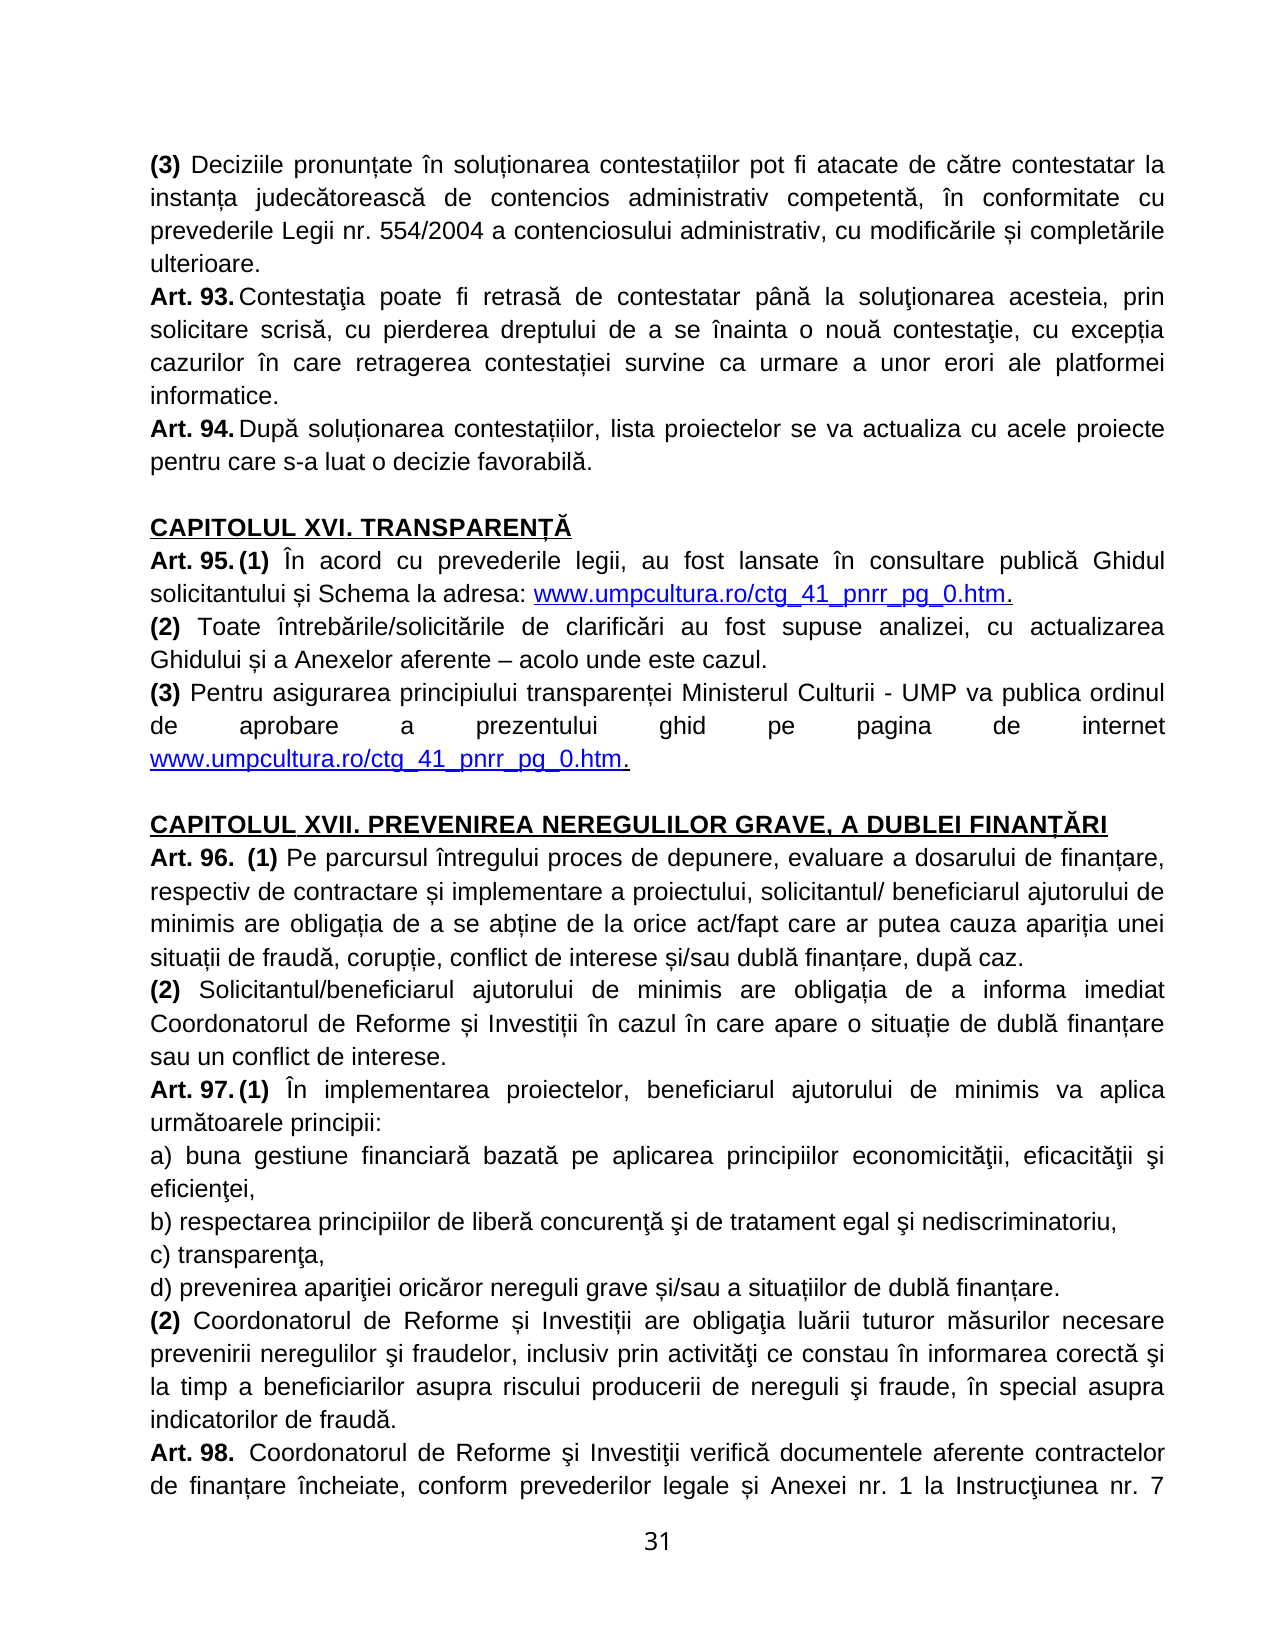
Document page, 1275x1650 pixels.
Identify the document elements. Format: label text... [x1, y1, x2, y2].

list c) transparenţa, [150, 1240, 1167, 1268]
text (2) Toate întrebările/solicitările de clarificări au fost supuse analizei, cu actualizarea Ghidului și a Anexelor aferente – acolo unde este cazul. [150, 612, 1167, 674]
list După soluționarea contestațiilor, lista proiectelor se va actualiza cu acele proiecte pentru care s-a luat o decizie favorabilă. [150, 414, 1167, 476]
list d) prevenirea apariţiei oricăror nereguli grave și/sau a situațiilor de dublă finanțare. [150, 1273, 1167, 1301]
list a) buna gestiune financiară bazată pe aplicarea principiilor economicităţii, eficacităţii şi eficienţei, [150, 1141, 1167, 1202]
list b) respectarea principiilor de liberă concurenţă şi de tratament egal şi nediscriminatoriu, [150, 1207, 1167, 1235]
list (1) În implementarea proiectelor, beneficiarul ajutorului de minimis va aplica următoarele principii: [150, 1074, 1167, 1136]
list (1) Pe parcursul întregului proces de depunere, evaluare a dosarului de finanțare, respectiv de contractare și implementare a proiectului, solicitantul/ beneficiarul ajutorului de minimis are obligația de a se abține de la orice act/fapt care ar putea cauza apariția unei situații de fraudă, corupție, conflict de interese și/sau dublă finanțare, după caz. [150, 843, 1167, 971]
list (2) Coordonatorul de Reforme și Investiții are obligaţia luării tuturor măsurilor necesare prevenirii neregulilor şi fraudelor, inclusiv prin activităţi ce constau în informarea corectă şi la timp a beneficiarilor asupra riscului producerii de nereguli şi fraude, în special asupra indicatorilor de fraudă. [150, 1306, 1167, 1433]
list (3) Pentru asigurarea principiului transparenței Ministerul Culturii - UMP va publica ordinul de aprobare a prezentului ghid pe pagina de internet www.umpcultura.ro/ctg_41_pnrr_pg_0.htm. [150, 678, 1167, 773]
subtitle CAPITOLUL XVI. TRANSPARENȚĂ [150, 513, 1167, 542]
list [150, 1438, 1167, 1499]
text (3) Deciziile pronunțate în soluționarea contestațiilor pot fi atacate de către contestatar la instanța judecătorească de contencios administrativ competentă, în conformitate cu prevederile Legii nr. 554/2004 a contenciosului administrativ, cu modificările și completările ulterioare. [150, 150, 1167, 278]
list (1) În acord cu prevederile legii, au fost lansate în consultare publică Ghidul solicitantului și Schema la adresa: www.umpcultura.ro/ctg_41_pnrr_pg_0.htm. [150, 546, 1167, 608]
subtitle CAPITOLUL XVII. PREVENIREA NEREGULILOR GRAVE, A DUBLEI FINANȚĂRI [150, 810, 1167, 839]
list Contestaţia poate fi retrasă de contestatar până la soluţionarea acesteia, prin solicitare scrisă, cu pierderea dreptului de a se înainta o nouă contestaţie, cu excepția cazurilor în care retragerea contestației survine ca urmare a unor erori ale platformei informatice. [150, 282, 1167, 410]
text (2) Solicitantul/beneficiarul ajutorului de minimis are obligația de a informa imediat Coordonatorul de Reforme și Investiții în cazul în care apare o situație de dublă finanțare sau un conflict de interese. [150, 976, 1167, 1070]
